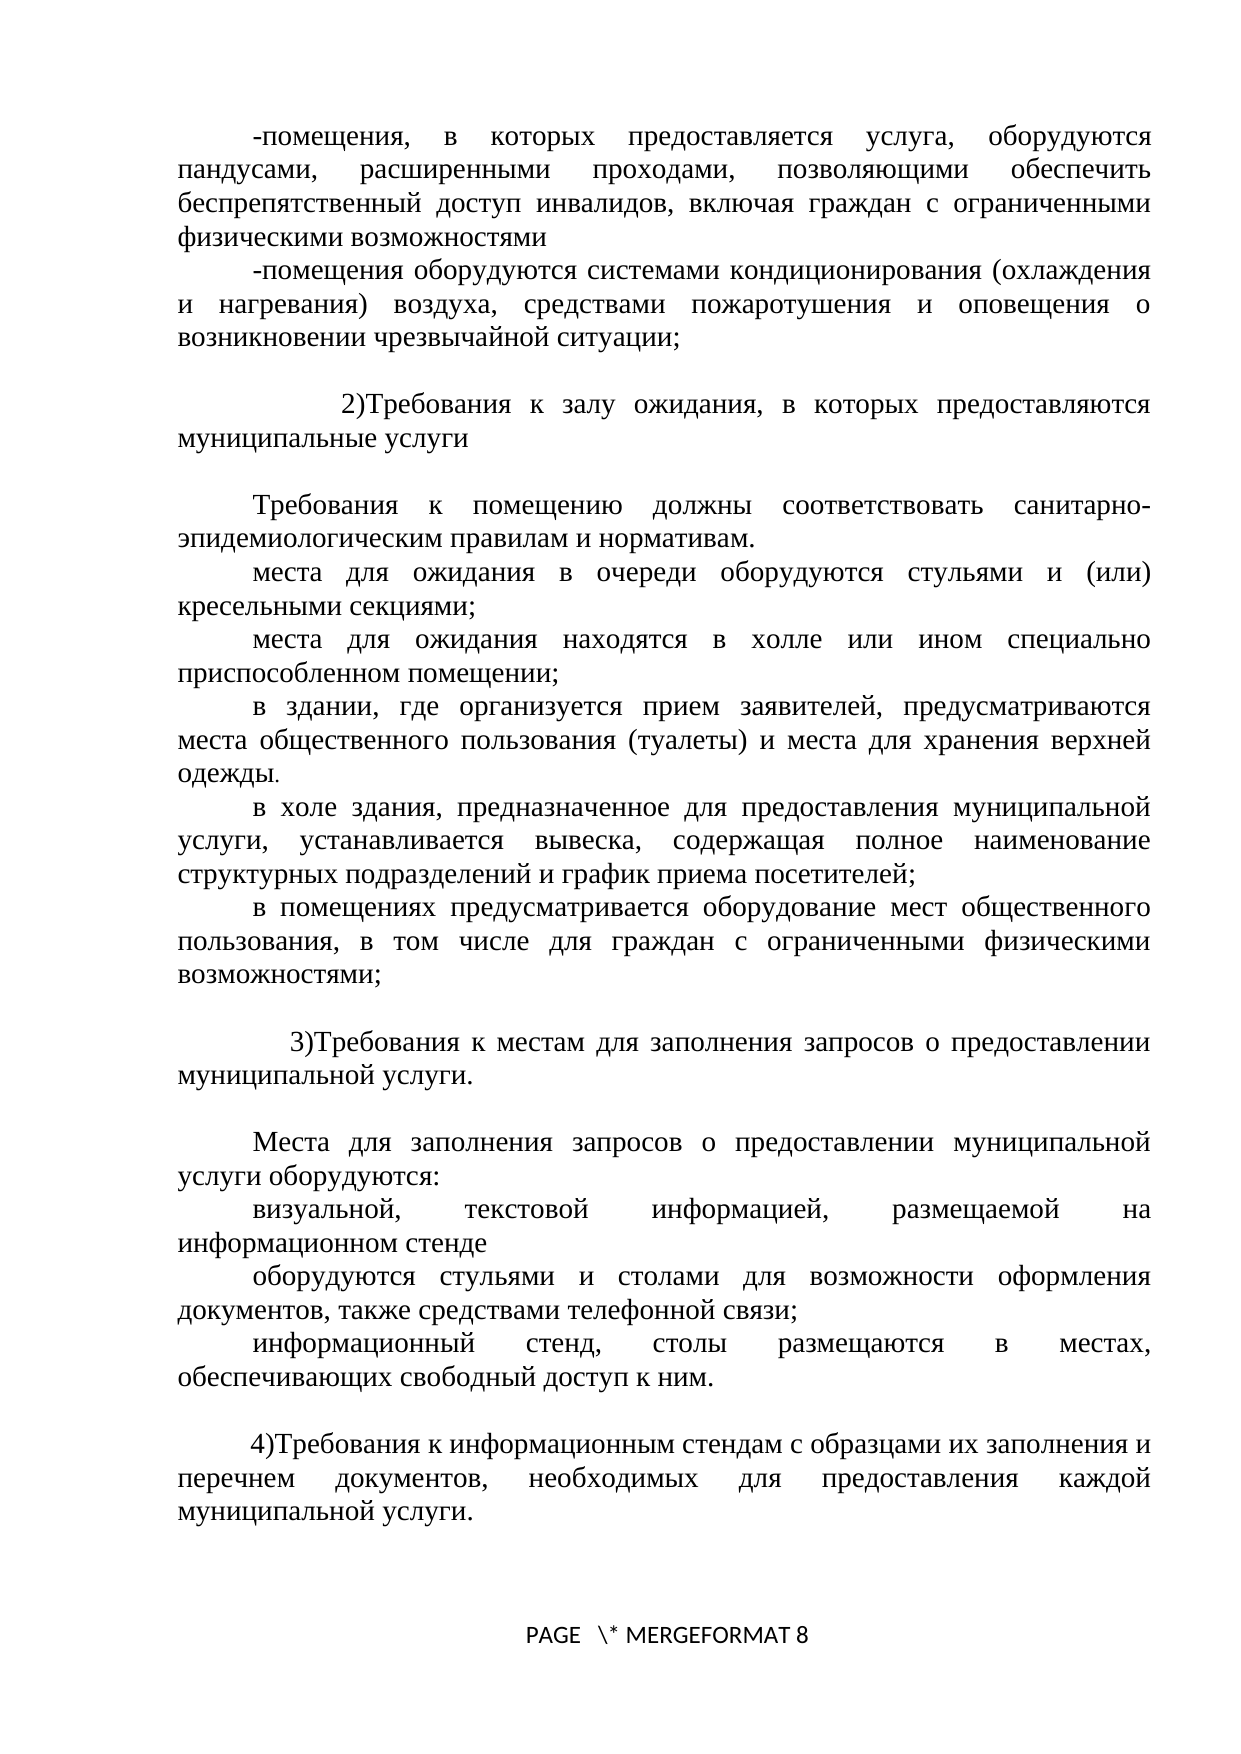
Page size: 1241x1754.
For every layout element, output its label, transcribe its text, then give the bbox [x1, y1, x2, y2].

text 3)Требования к местам для заполнения запросов о предоставлении муниципальной услуги. [177, 1024, 1152, 1091]
text информационный стенд, столы размещаются в местах, обеспечивающих свободный доступ к ним. [177, 1326, 1152, 1393]
text в здании, где организуется прием заявителей, предусматриваются места общественного пользования (туалеты) и места для хранения верхней одежды. [177, 688, 1152, 789]
text -помещения оборудуются системами кондиционирования (охлаждения и нагревания) воздуха, средствами пожаротушения и оповещения о возникновении чрезвычайной ситуации; [177, 252, 1152, 353]
text -помещения, в которых предоставляется услуга, оборудуются пандусами, расширенными проходами, позволяющими обеспечить беспрепятственный доступ инвалидов, включая граждан с ограниченными физическими возможностями [177, 118, 1152, 252]
text в холе здания, предназначенное для предоставления муниципальной услуги, устанавливается вывеска, содержащая полное наименование структурных подразделений и график приема посетителей; [177, 789, 1152, 889]
text в помещениях предусматривается оборудование мест общественного пользования, в том числе для граждан с ограниченными физическими возможностями; [177, 889, 1152, 990]
text 4)Требования к информационным стендам с образцами их заполнения и перечнем документов, необходимых для предоставления каждой муниципальной услуги. [177, 1426, 1152, 1527]
text Места для заполнения запросов о предоставлении муниципальной услуги оборудуются: [177, 1124, 1152, 1191]
text оборудуются стульями и столами для возможности оформления документов, также средствами телефонной связи; [177, 1258, 1152, 1326]
text 2)Требования к залу ожидания, в которых предоставляются муниципальные услуги [177, 386, 1152, 453]
text Требования к помещению должны соответствовать санитарно-эпидемиологическим правилам и нормативам. [177, 487, 1152, 554]
text места для ожидания в очереди оборудуются стульями и (или) кресельными секциями; [177, 554, 1152, 621]
text места для ожидания находятся в холле или ином специально приспособленном помещении; [177, 621, 1152, 688]
text визуальной, текстовой информацией, размещаемой на информационном стенде [177, 1191, 1152, 1258]
